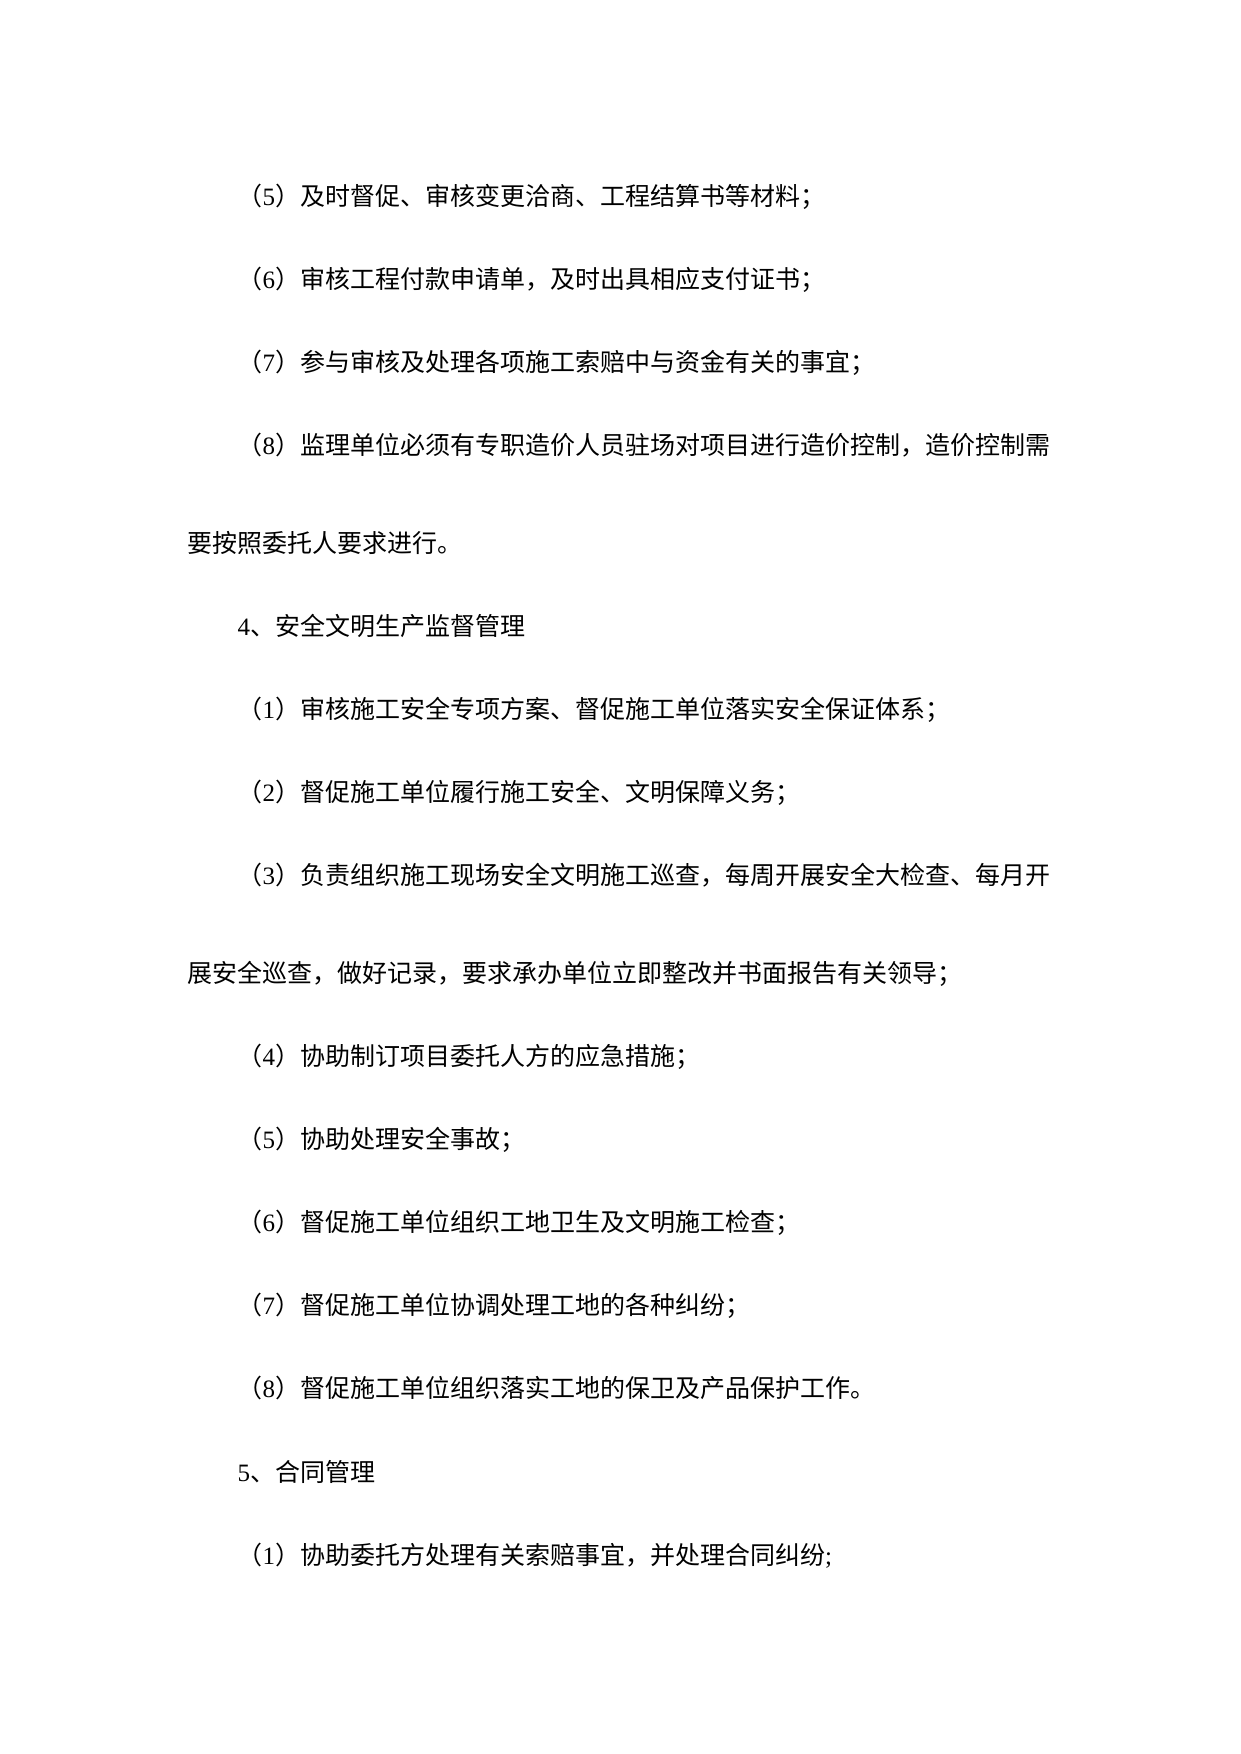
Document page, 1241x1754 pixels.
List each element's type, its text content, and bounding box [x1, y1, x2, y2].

text 协助制订项目委托人方的应急措施； [187, 1022, 1053, 1087]
text 督促施工单位协调处理工地的各种纠纷； [187, 1271, 1053, 1336]
text 监理单位必须有专职造价人员驻场对项目进行造价控制，造价控制需要按照委托人要求进行。 [187, 411, 1053, 574]
list 协助委托方处理有关索赔事宜，并处理合同纠纷; [187, 1521, 1053, 1586]
text 及时督促、审核变更洽商、工程结算书等材料； [187, 162, 1053, 227]
text 督促施工单位履行施工安全、文明保障义务； [187, 758, 1053, 823]
list 安全文明生产监督管理 [187, 592, 1053, 657]
list 合同管理 [187, 1438, 1053, 1503]
text 审核工程付款申请单，及时出具相应支付证书； [187, 245, 1053, 310]
text 督促施工单位组织工地卫生及文明施工检查； [187, 1188, 1053, 1253]
text 参与审核及处理各项施工索赔中与资金有关的事宜； [187, 328, 1053, 393]
text 协助处理安全事故； [187, 1105, 1053, 1170]
text 负责组织施工现场安全文明施工巡查，每周开展安全大检查、每月开展安全巡查，做好记录，要求承办单位立即整改并书面报告有关领导； [187, 841, 1053, 1004]
list 审核施工安全专项方案、督促施工单位落实安全保证体系； [187, 675, 1053, 740]
text 督促施工单位组织落实工地的保卫及产品保护工作。 [187, 1354, 1053, 1419]
